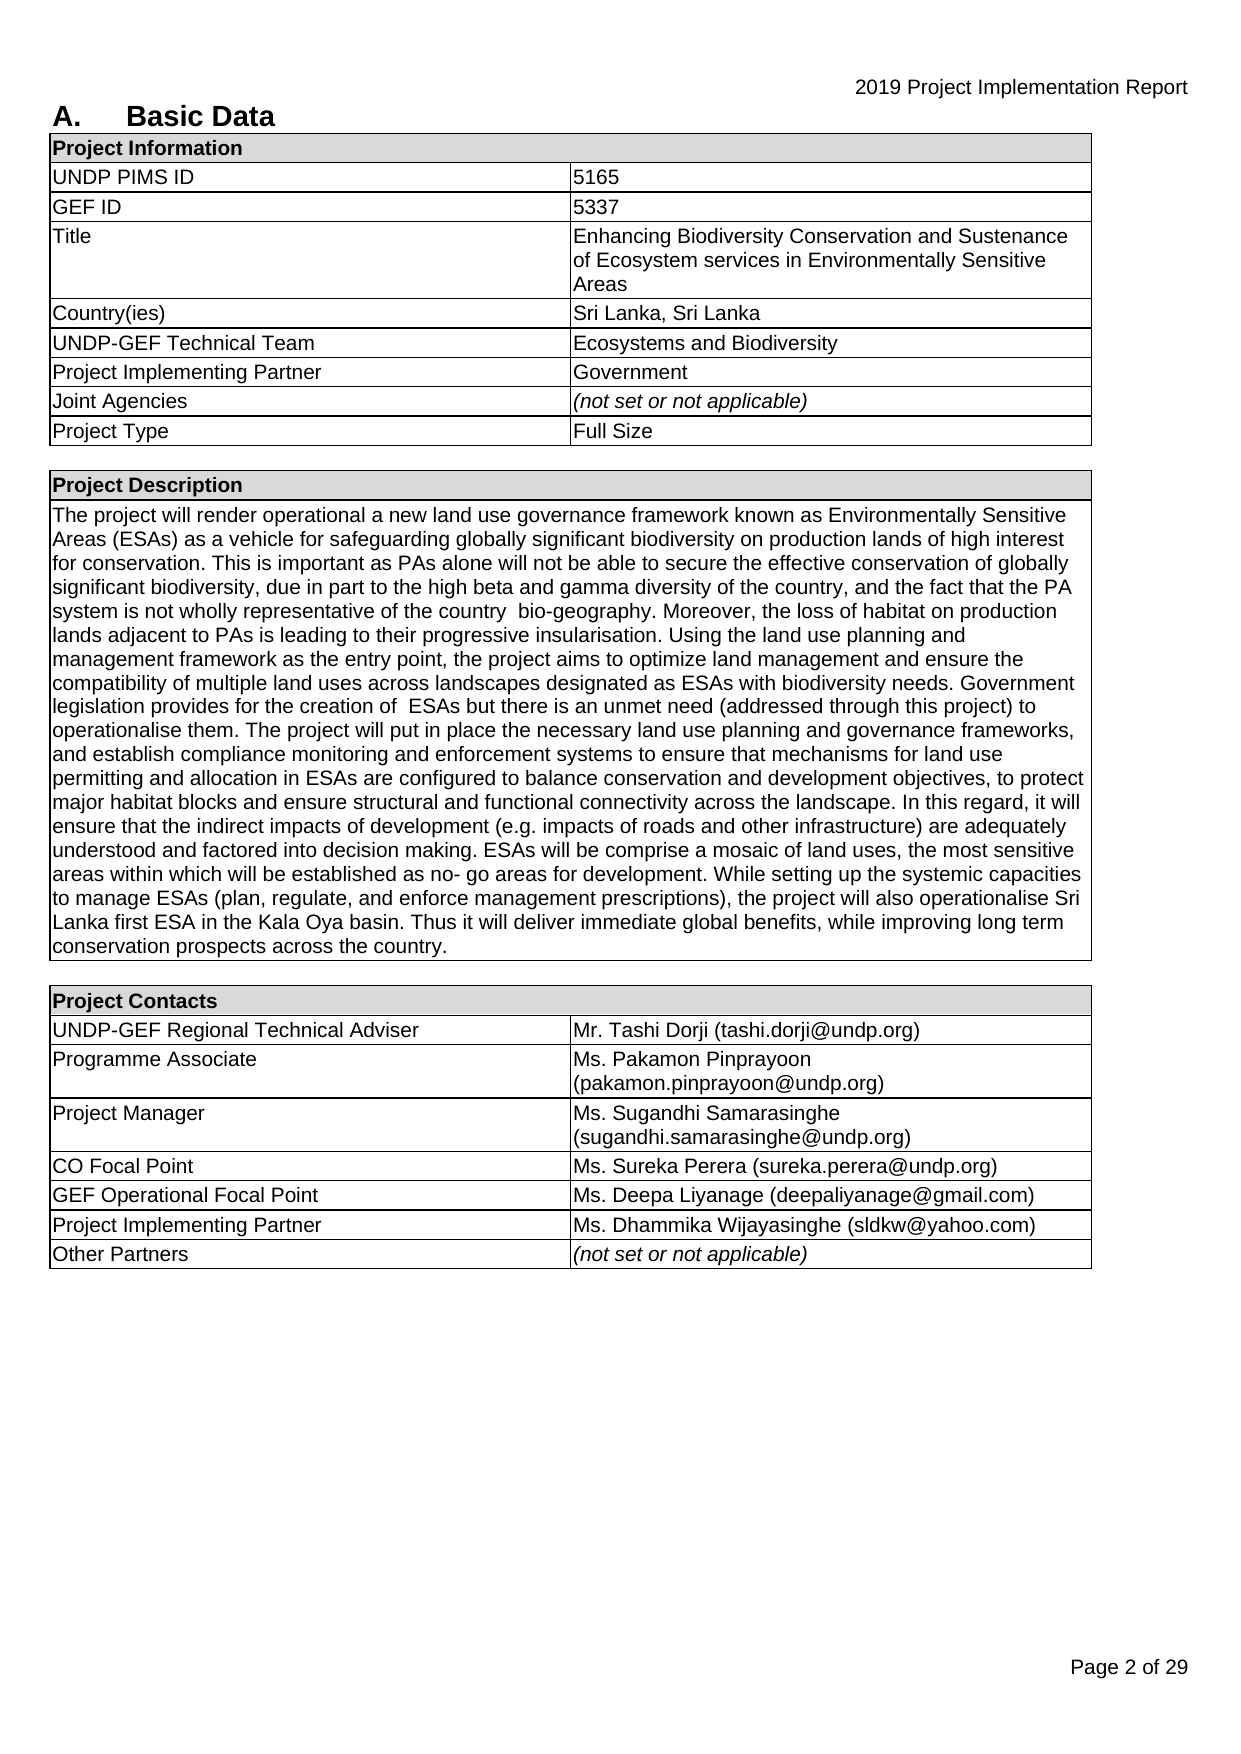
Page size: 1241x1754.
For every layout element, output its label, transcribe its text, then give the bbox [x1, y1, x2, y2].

table_header Project Description [51, 471, 1091, 499]
table_cell Project Implementing Partner [51, 1211, 570, 1239]
table_cell Enhancing Biodiversity Conservation and Sustenance of Ecosystem services in Environmentally Sensitive Areas [571, 222, 1091, 298]
table_cell Full Size [571, 417, 1091, 445]
table_cell GEF ID [51, 193, 570, 221]
table_cell CO Focal Point [51, 1152, 570, 1180]
table_cell Project Manager [51, 1099, 570, 1151]
table_cell 5337 [571, 193, 1091, 221]
table_cell Ms. Dhammika Wijayasinghe (sldkw@yahoo.com) [571, 1211, 1091, 1239]
table_cell The project will render operational a new land use governance framework known as Environmentally Sensitive Areas (ESAs) as a vehicle for safeguarding globally significant biodiversity on production lands of high interest for conservation. This is important as PAs alone will not be able to secure the effective conservation of globally significant biodiversity, due in part to the high beta and gamma diversity of the country, and the fact that the PA system is not wholly representative of the country bio-geography. Moreover, the loss of habitat on production lands adjacent to PAs is leading to their progressive insularisation. Using the land use planning and management framework as the entry point, the project aims to optimize land management and ensure the compatibility of multiple land uses across landscapes designated as ESAs with biodiversity needs. Government legislation provides for the creation of ESAs but there is an unmet need (addressed through this project) to operationalise them. The project will put in place the necessary land use planning and governance frameworks, and establish compliance monitoring and enforcement systems to ensure that mechanisms for land use permitting and allocation in ESAs are configured to balance conservation and development objectives, to protect major habitat blocks and ensure structural and functional connectivity across the landscape. In this regard, it will ensure that the indirect impacts of development (e.g. impacts of roads and other infrastructure) are adequately understood and factored into decision making. ESAs will be comprise a mosaic of land uses, the most sensitive areas within which will be established as no- go areas for development. While setting up the systemic capacities to manage ESAs (plan, regulate, and enforce management prescriptions), the project will also operationalise Sri Lanka first ESA in the Kala Oya basin. Thus it will deliver immediate global benefits, while improving long term conservation prospects across the country. [51, 501, 1091, 960]
table_cell Sri Lanka, Sri Lanka [571, 299, 1091, 327]
table_cell UNDP PIMS ID [51, 163, 570, 191]
subtitle Basic Data [52, 99, 1188, 132]
table_header Project Contacts [51, 986, 1091, 1014]
table_cell UNDP-GEF Regional Technical Adviser [51, 1016, 570, 1044]
table_cell Ms. Deepa Liyanage (deepaliyanage@gmail.com) [571, 1181, 1091, 1209]
table_cell Project Implementing Partner [51, 358, 570, 386]
table_cell Title [51, 222, 570, 298]
table_cell (not set or not applicable) [571, 387, 1091, 415]
table_cell Ecosystems and Biodiversity [571, 329, 1091, 357]
table_cell UNDP-GEF Technical Team [51, 329, 570, 357]
table_cell Other Partners [51, 1240, 570, 1268]
table_cell (not set or not applicable) [571, 1240, 1091, 1268]
table_cell 5165 [571, 163, 1091, 191]
table_cell GEF Operational Focal Point [51, 1181, 570, 1209]
table_cell Programme Associate [51, 1045, 570, 1097]
table_cell Project Type [51, 417, 570, 445]
table_header Project Information [51, 134, 1091, 162]
table_cell Joint Agencies [51, 387, 570, 415]
table_cell Ms. Sugandhi Samarasinghe (sugandhi.samarasinghe@undp.org) [571, 1099, 1091, 1151]
table_cell Ms. Pakamon Pinprayoon (pakamon.pinprayoon@undp.org) [571, 1045, 1091, 1097]
table_cell Ms. Sureka Perera (sureka.perera@undp.org) [571, 1152, 1091, 1180]
table_cell Country(ies) [51, 299, 570, 327]
table_cell Government [571, 358, 1091, 386]
table_cell Mr. Tashi Dorji (tashi.dorji@undp.org) [571, 1016, 1091, 1044]
